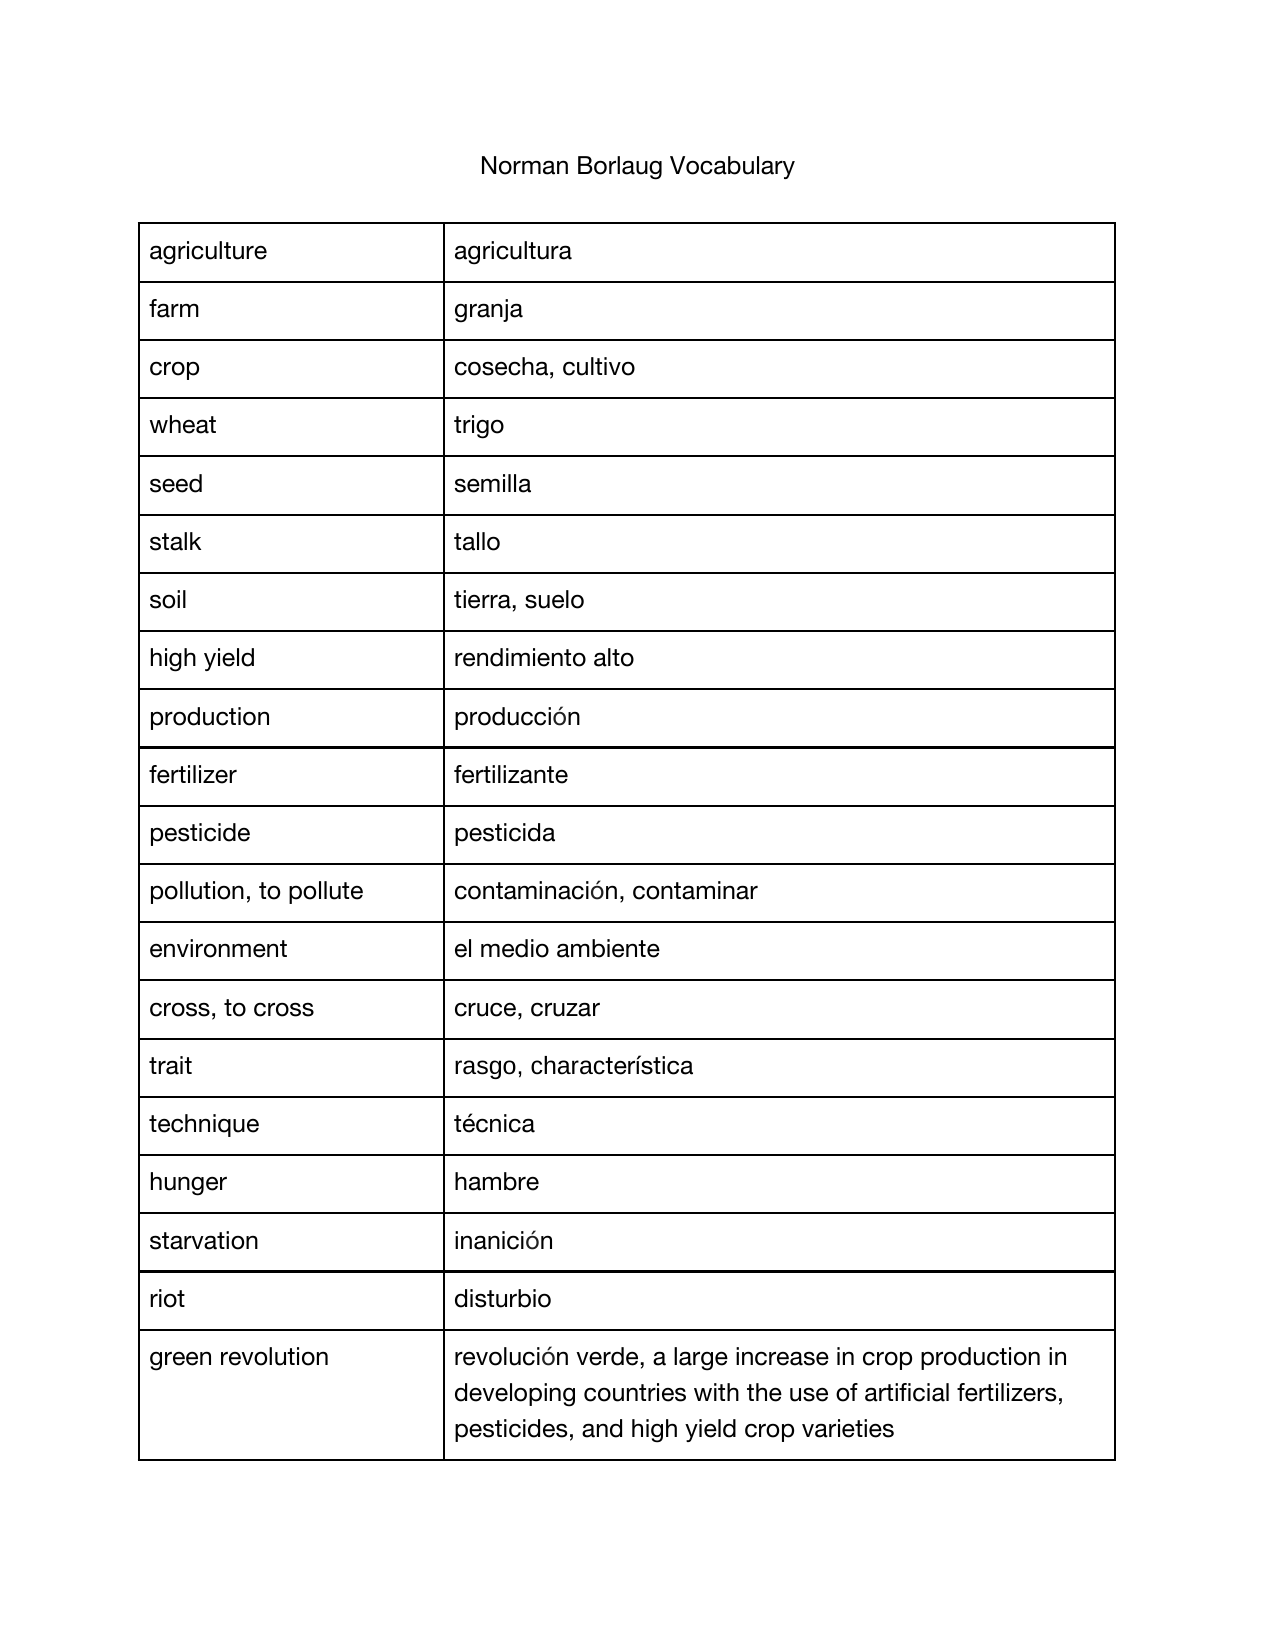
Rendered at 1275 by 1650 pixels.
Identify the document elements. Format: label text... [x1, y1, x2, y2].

table_cell pesticide [140, 807, 443, 863]
table_cell cosecha, cultivo [445, 341, 1114, 397]
table_cell environment [140, 923, 443, 979]
table_cell technique [140, 1098, 443, 1154]
table_cell green revolution [140, 1331, 443, 1459]
table_cell fertilizante [445, 749, 1114, 804]
table_cell soil [140, 574, 443, 630]
table_cell hambre [445, 1156, 1114, 1212]
table_cell pesticida [445, 807, 1114, 863]
table_cell fertilizer [140, 749, 443, 804]
table_cell contaminación, contaminar [445, 865, 1114, 921]
table_cell trigo [445, 399, 1114, 455]
table_cell wheat [140, 399, 443, 455]
table_cell semilla [445, 457, 1114, 513]
table_cell hunger [140, 1156, 443, 1212]
table_cell cross, to cross [140, 981, 443, 1037]
table_cell farm [140, 283, 443, 339]
table_cell stalk [140, 516, 443, 572]
table_cell revolución verde, a large increase in crop production in developing countries with the use of artificial fertilizers, pesticides, and high yield crop varieties [445, 1331, 1114, 1459]
table_cell el medio ambiente [445, 923, 1114, 979]
table_cell pollution, to pollute [140, 865, 443, 921]
table_cell tierra, suelo [445, 574, 1114, 630]
table_cell trait [140, 1040, 443, 1096]
table_cell producción [445, 690, 1114, 746]
table_cell crop [140, 341, 443, 397]
table_cell granja [445, 283, 1114, 339]
table_cell starvation [140, 1214, 443, 1270]
table_cell técnica [445, 1098, 1114, 1154]
table_cell production [140, 690, 443, 746]
table_header agriculture [140, 224, 443, 281]
table_cell riot [140, 1273, 443, 1329]
table_cell seed [140, 457, 443, 513]
table_cell rendimiento alto [445, 632, 1114, 688]
table_header agricultura [445, 224, 1114, 281]
text Norman Borlaug Vocabulary [150, 150, 1125, 181]
table_cell tallo [445, 516, 1114, 572]
table_cell rasgo, characterística [445, 1040, 1114, 1096]
table_cell high yield [140, 632, 443, 688]
table_cell disturbio [445, 1273, 1114, 1329]
table_cell cruce, cruzar [445, 981, 1114, 1037]
table_cell inanición [445, 1214, 1114, 1270]
